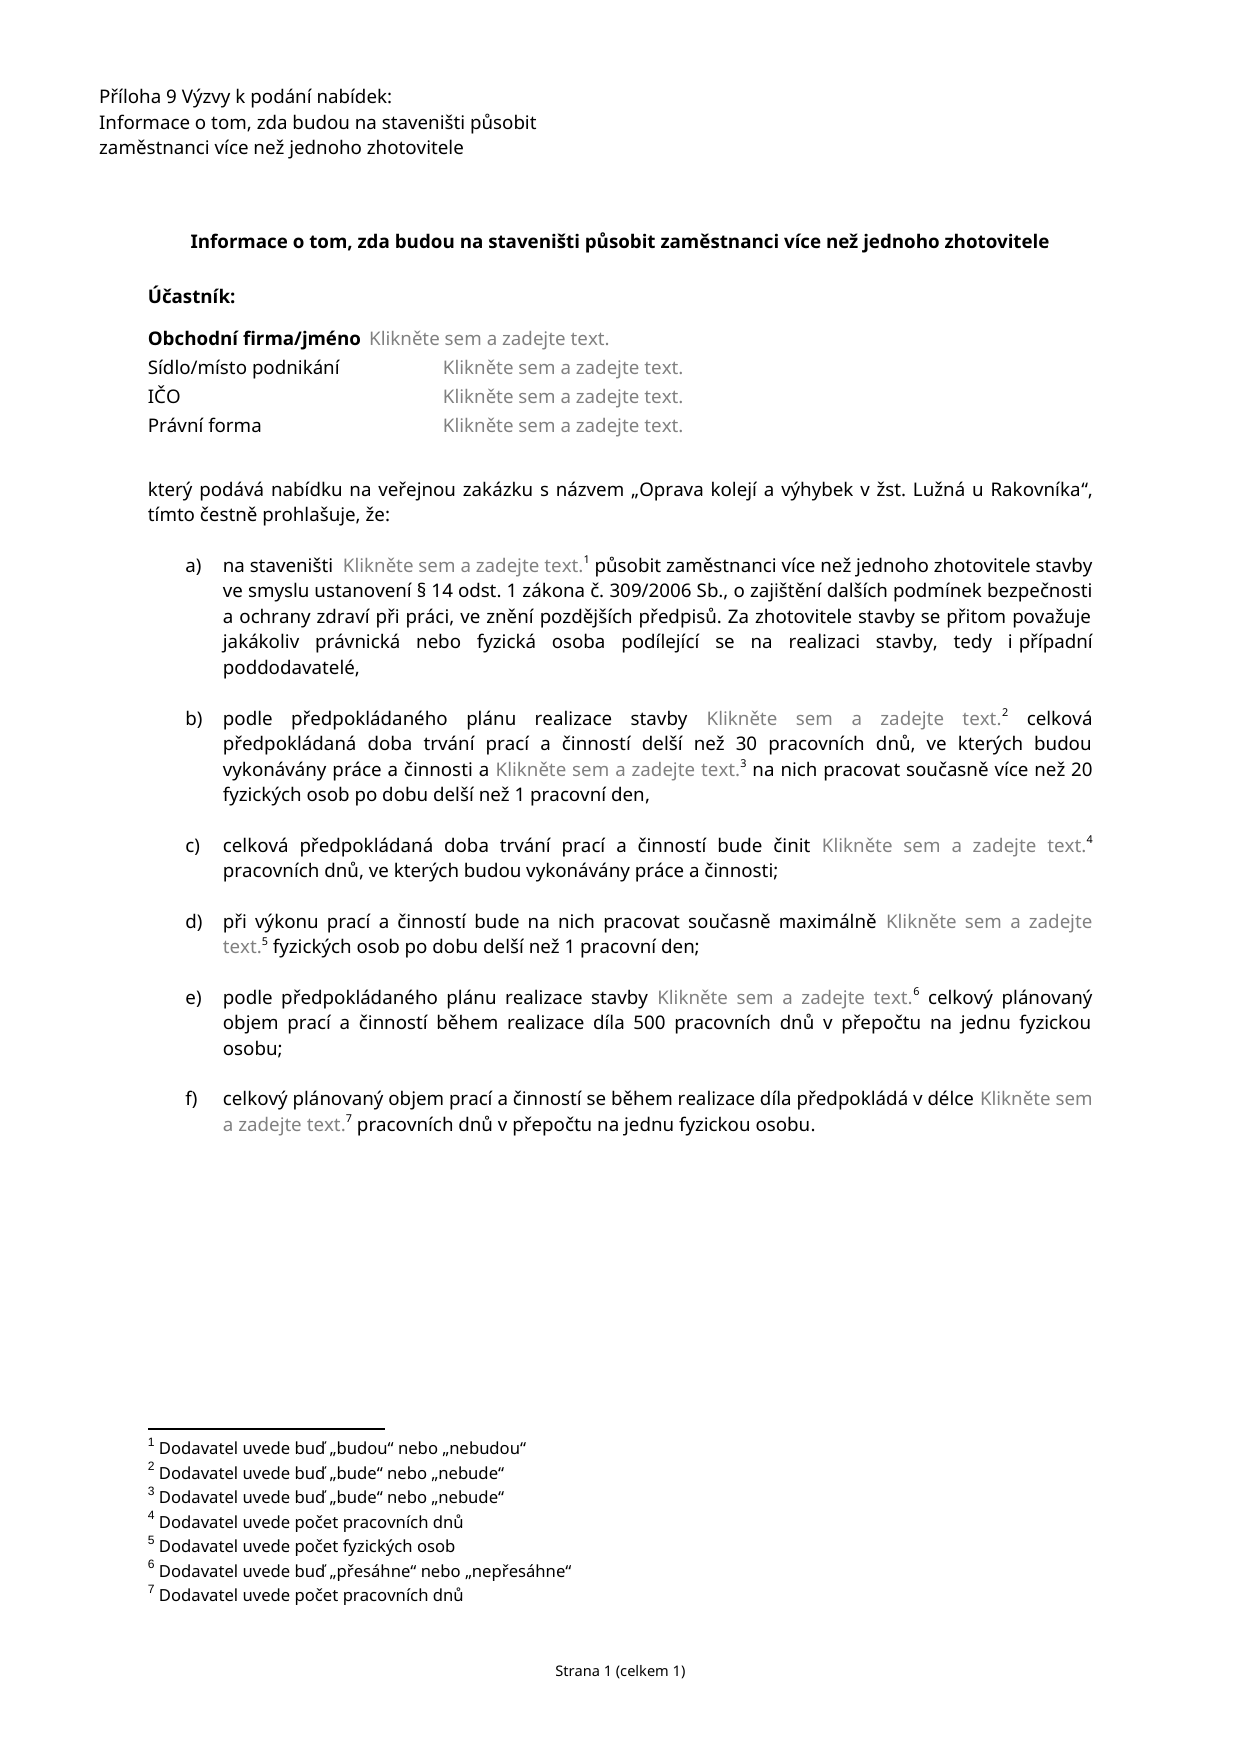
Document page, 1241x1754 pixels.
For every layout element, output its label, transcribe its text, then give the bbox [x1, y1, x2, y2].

list celková předpokládaná doba trvání prací a činností bude činit pracovních dnů, ve kterých budou vykonávány práce a činnosti; [185, 832, 1093, 883]
list na staveništi působit zaměstnanci více než jednoho zhotovitele stavby ve smyslu ustanovení § 14 odst. 1 zákona č. 309/2006 Sb., o zajištění dalších podmínek bezpečnosti a ochrany zdraví při práci, ve znění pozdějších předpisů. Za zhotovitele stavby se přitom považuje jakákoliv právnická nebo fyzická osoba podílející se na realizaci stavby, tedy i případní poddodavatelé, [185, 552, 1093, 680]
title Informace o tom, zda budou na staveništi působit zaměstnanci více než jednoho zhotovitele [148, 228, 1093, 254]
list podle předpokládaného plánu realizace stavby celkový plánovaný objem prací a činností během realizace díla 500 pracovních dnů v přepočtu na jednu fyzickou osobu; [185, 984, 1093, 1061]
list celkový plánovaný objem prací a činností se během realizace díla předpokládá v délce pracovních dnů v přepočtu na jednu fyzickou osobu. [185, 1086, 1093, 1137]
text který podává nabídku na veřejnou zakázku s názvem „Oprava kolejí a výhybek v žst. Lužná u Rakovníka“, tímto čestně prohlašuje, že: [148, 476, 1093, 527]
text IČO [148, 380, 1093, 409]
text Právní forma [148, 409, 1093, 438]
list při výkonu prací a činností bude na nich pracovat současně maximálně fyzických osob po dobu delší než 1 pracovní den; [185, 908, 1093, 959]
text Obchodní firma/jméno [148, 322, 1093, 351]
text Účastník: [148, 279, 1093, 310]
text Sídlo/místo podnikání [148, 351, 1093, 380]
list podle předpokládaného plánu realizace stavby celková předpokládaná doba trvání prací a činností delší než 30 pracovních dnů, ve kterých budou vykonávány práce a činnosti a na nich pracovat současně více než 20 fyzických osob po dobu delší než 1 pracovní den, [185, 705, 1093, 807]
